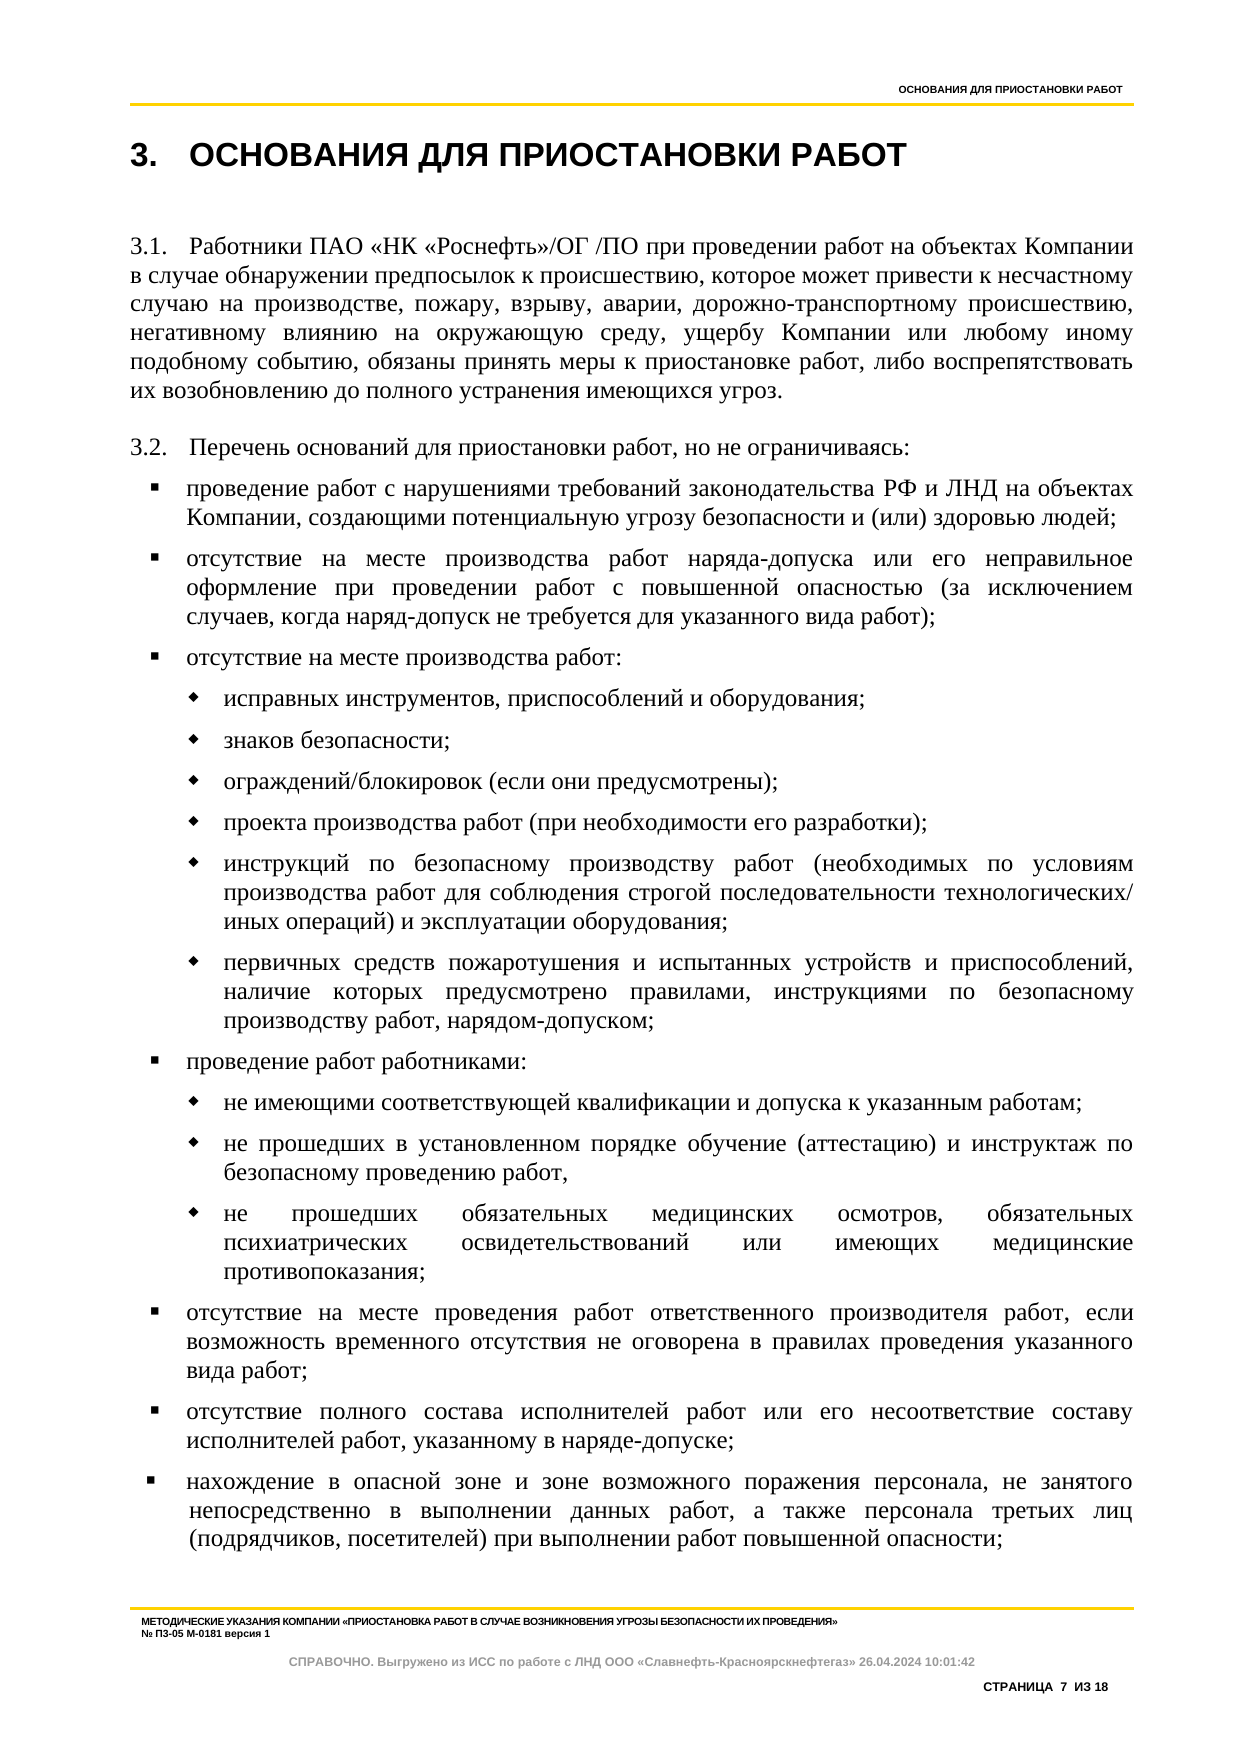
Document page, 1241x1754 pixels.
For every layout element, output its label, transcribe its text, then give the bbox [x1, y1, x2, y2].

list проведение работ работниками: [149, 1046, 1134, 1075]
list проведение работ с нарушениями требований законодательства РФ и ЛНД на объектах Компании, создающими потенциальную угрозу безопасности и (или) здоровью людей; [149, 473, 1134, 531]
list Перечень оснований для приостановки работ, но не ограничиваясь: [130, 432, 1134, 461]
list отсутствие на месте проведения работ ответственного производителя работ, если возможность временного отсутствия не оговорена в правилах проведения указанного вида работ; [149, 1297, 1134, 1383]
list отсутствие на месте производства работ наряда-допуска или его неправильное оформление при проведении работ с повышенной опасностью (за исключением случаев, когда наряд-допуск не требуется для указанного вида работ); [149, 543, 1134, 630]
list не прошедших в установленном порядке обучение (аттестацию) и инструктаж по безопасному проведению работ, [186, 1128, 1134, 1186]
list не прошедших обязательных медицинских осмотров, обязательных психиатрических освидетельствований или имеющих медицинские противопоказания; [186, 1198, 1134, 1285]
list знаков безопасности; [186, 725, 1134, 753]
list ограждений/блокировок (если они предусмотрены); [186, 766, 1134, 795]
list проекта производства работ (при необходимости его разработки); [186, 807, 1134, 836]
list не имеющими соответствующей квалификации и допуска к указанным работам; [186, 1087, 1134, 1116]
list ОСНОВАНИЯ ДЛЯ ПРИОСТАНОВКИ РАБОТ [130, 135, 1134, 173]
list первичных средств пожаротушения и испытанных устройств и приспособлений, наличие которых предусмотрено правилами, инструкциями по безопасному производству работ, нарядом-допуском; [186, 947, 1134, 1033]
list отсутствие полного состава исполнителей работ или его несоответствие составу исполнителей работ, указанному в наряде-допуске; [149, 1396, 1134, 1453]
list нахождение в опасной зоне и зоне возможного поражения персонала, не занятого непосредственно в выполнении данных работ, а также персонала третьих лиц (подрядчиков, посетителей) при выполнении работ повышенной опасности; [145, 1466, 1134, 1552]
list отсутствие на месте производства работ: [149, 642, 1134, 671]
list Работники ПАО «НК «Роснефть»/ОГ /ПО при проведении работ на объектах Компании в случае обнаружении предпосылок к происшествию, которое может привести к несчастному случаю на производстве, пожару, взрыву, аварии, дорожно-транспортному происшествию, негативному влиянию на окружающую среду, ущербу Компании или любому иному подобному событию, обязаны принять меры к приостановке работ, либо воспрепятствовать их возобновлению до полного устранения имеющихся угроз. [130, 231, 1134, 403]
list исправных инструментов, приспособлений и оборудования; [186, 683, 1134, 712]
list инструкций по безопасному производству работ (необходимых по условиям производства работ для соблюдения строгой последовательности технологических/ иных операций) и эксплуатации оборудования; [186, 848, 1134, 935]
